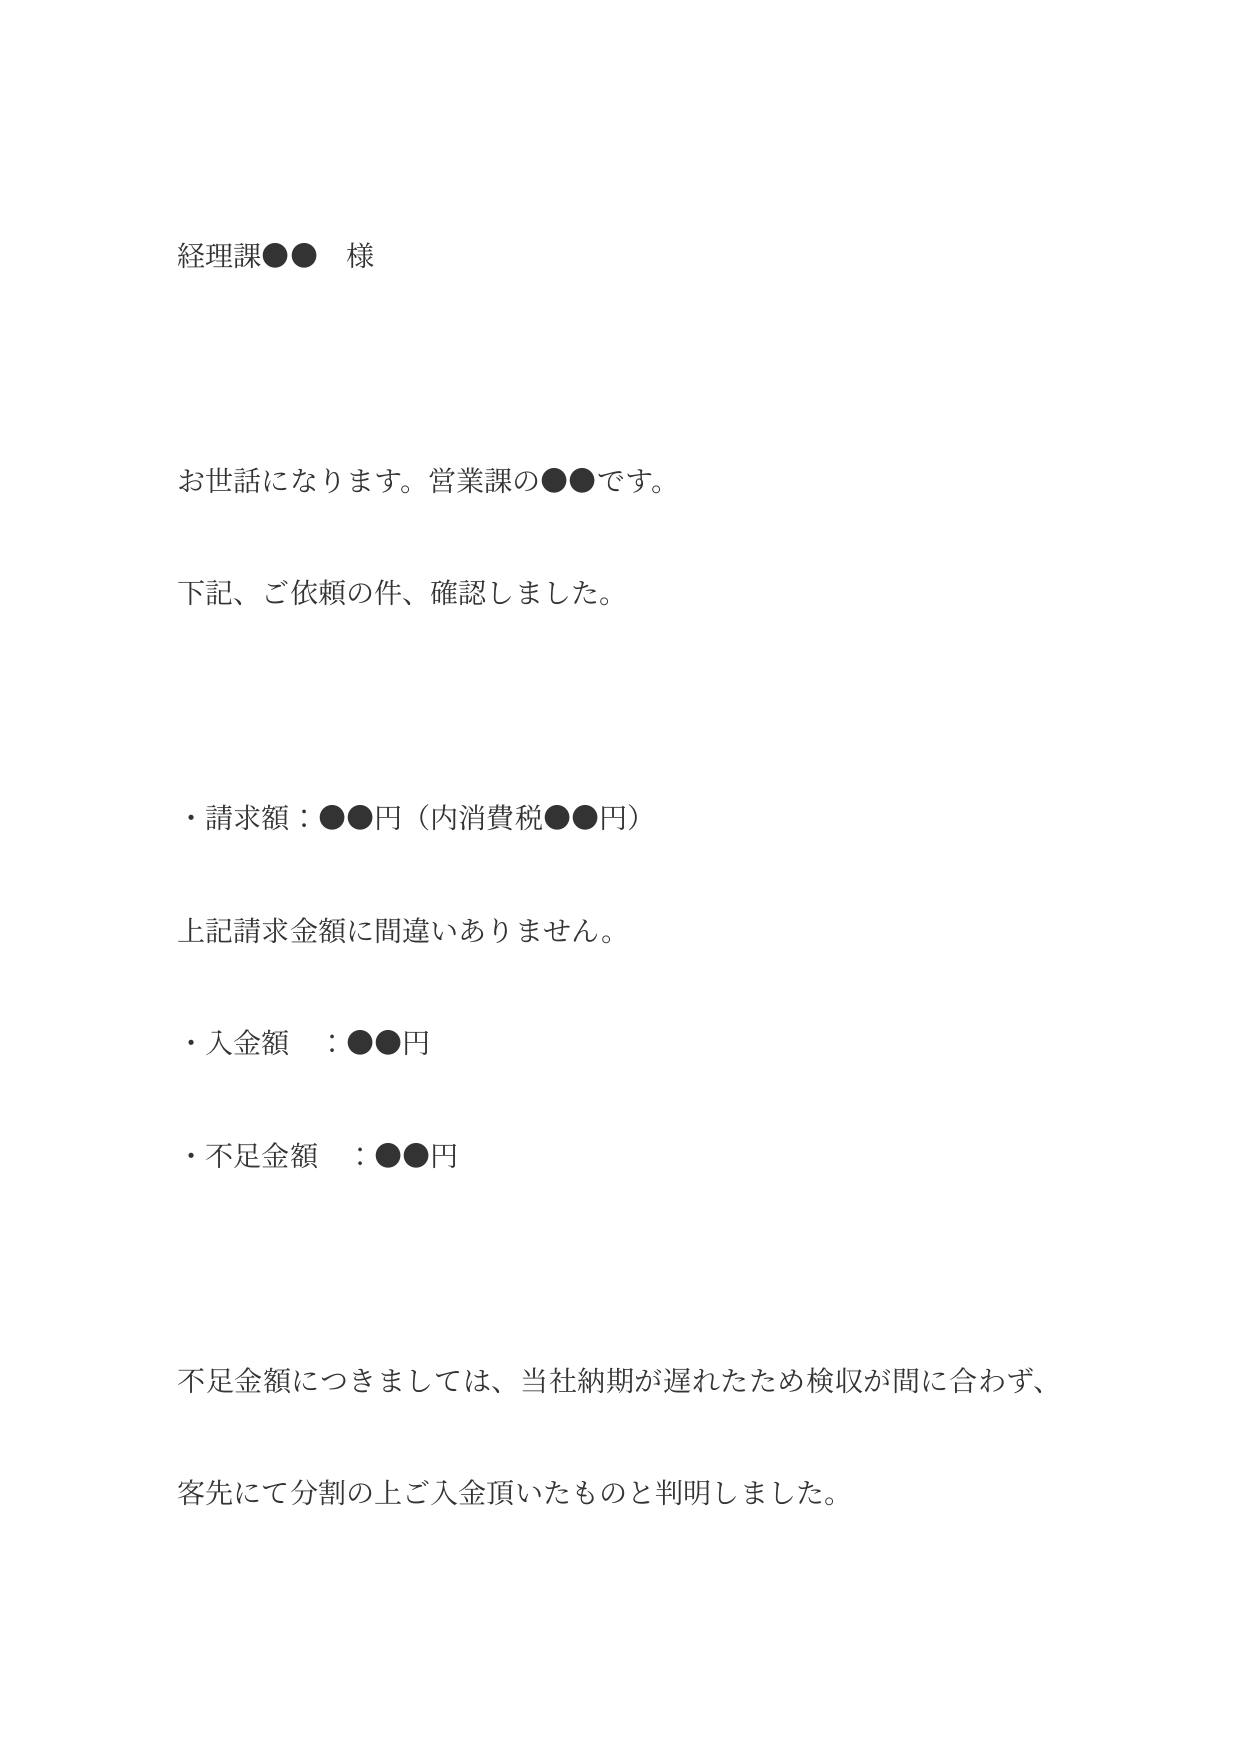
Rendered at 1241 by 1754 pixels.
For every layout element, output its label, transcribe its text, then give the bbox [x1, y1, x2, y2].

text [177, 1399, 1063, 1529]
